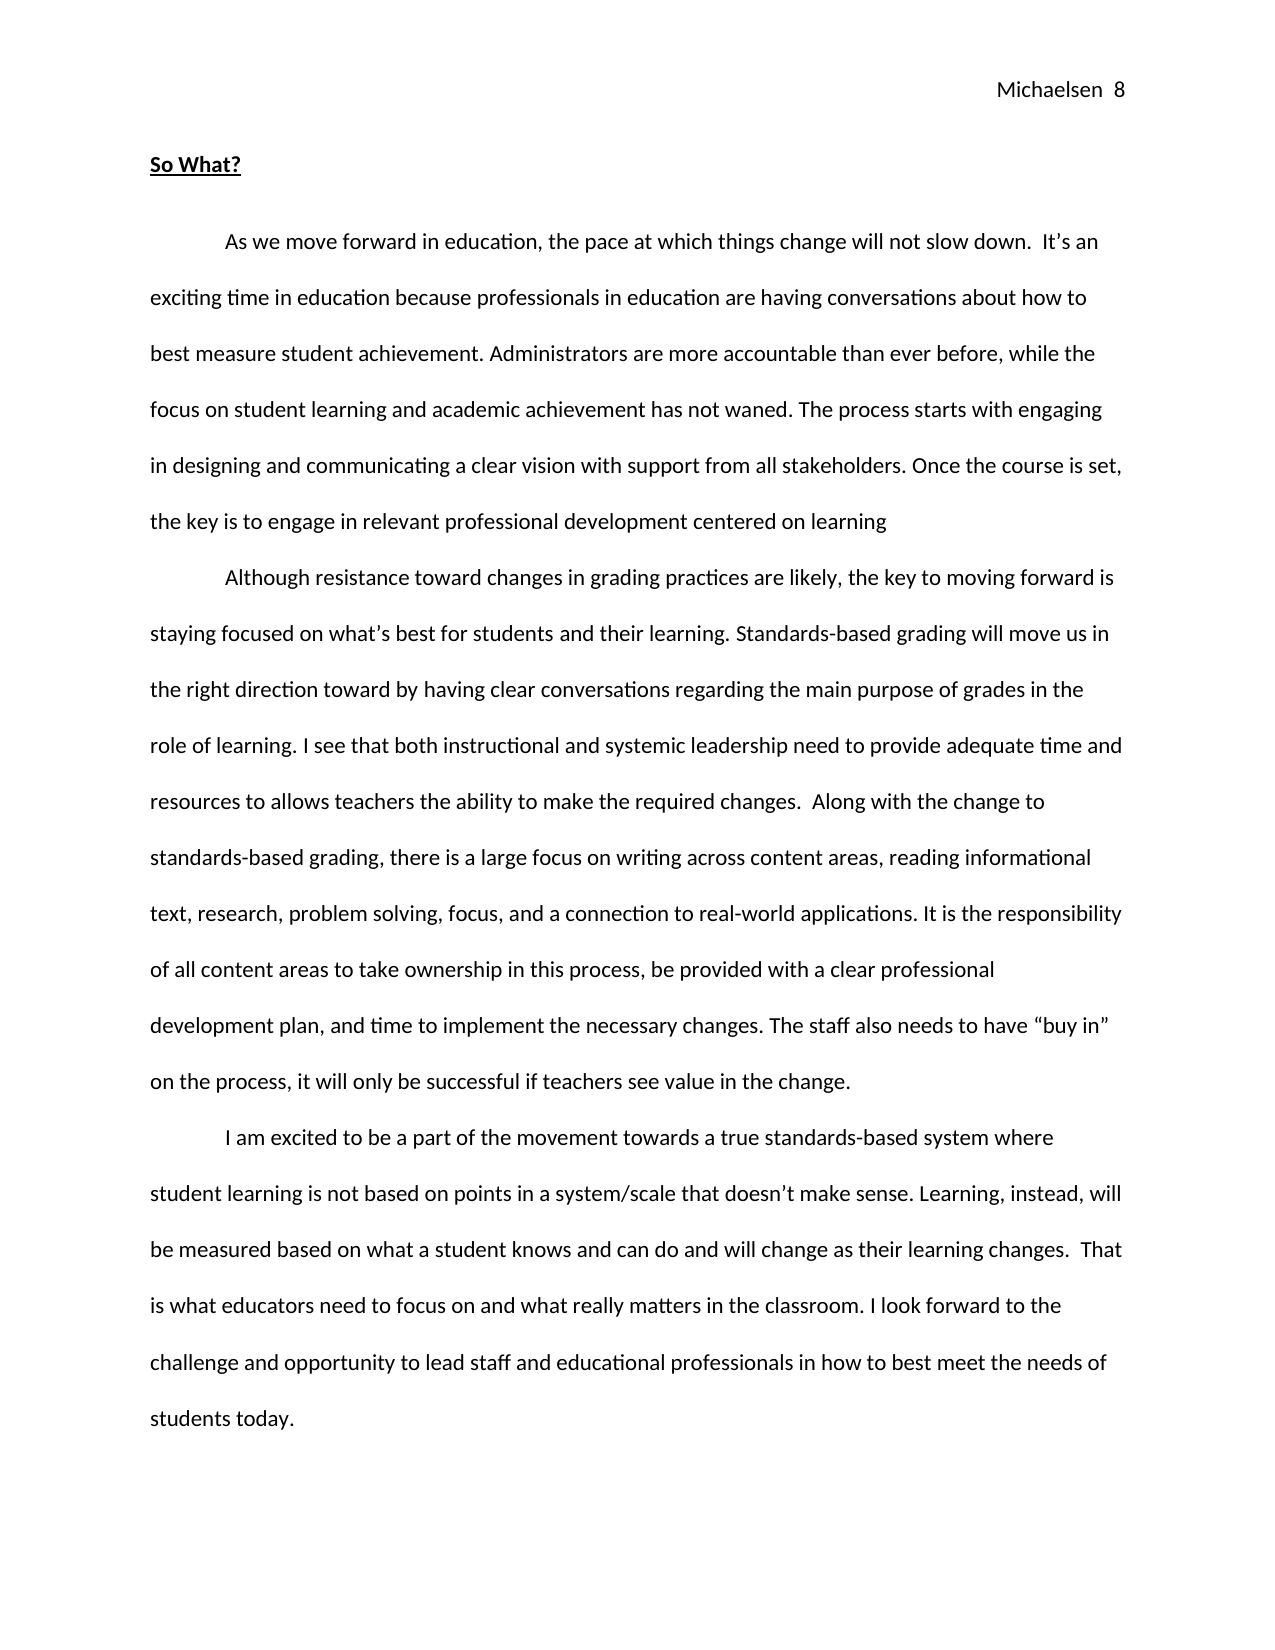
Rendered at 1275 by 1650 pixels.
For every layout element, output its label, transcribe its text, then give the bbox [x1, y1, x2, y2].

text So What? [150, 150, 1125, 178]
text Although resistance toward changes in grading practices are likely, the key to moving forward is staying focused on what’s best for students and their learning. Standards-based grading will move us in the right direction toward by having clear conversations regarding the main purpose of grades in the role of learning. I see that both instructional and systemic leadership need to provide adequate time and resources to allows teachers the ability to make the required changes. Along with the change to standards-based grading, there is a large focus on writing across content areas, reading informational text, research, problem solving, focus, and a connection to real-world applications. It is the responsibility of all content areas to take ownership in this process, be provided with a clear professional development plan, and time to implement the necessary changes. The staff also needs to have “buy in” on the process, it will only be successful if teachers see value in the change. [150, 563, 1125, 1096]
text I am excited to be a part of the movement towards a true standards-based system where student learning is not based on points in a system/scale that doesn’t make sense. Learning, instead, will be measured based on what a student knows and can do and will change as their learning changes. That is what educators need to focus on and what really matters in the classroom. I look forward to the challenge and opportunity to lead staff and educational professionals in how to best meet the needs of students today. [150, 1123, 1125, 1432]
text As we move forward in education, the pace at which things change will not slow down. It’s an exciting time in education because professionals in education are having conversations about how to best measure student achievement. Administrators are more accountable than ever before, while the focus on student learning and academic achievement has not waned. The process starts with engaging in designing and communicating a clear vision with support from all stakeholders. Once the course is set, the key is to engage in relevant professional development centered on learning [150, 227, 1125, 535]
